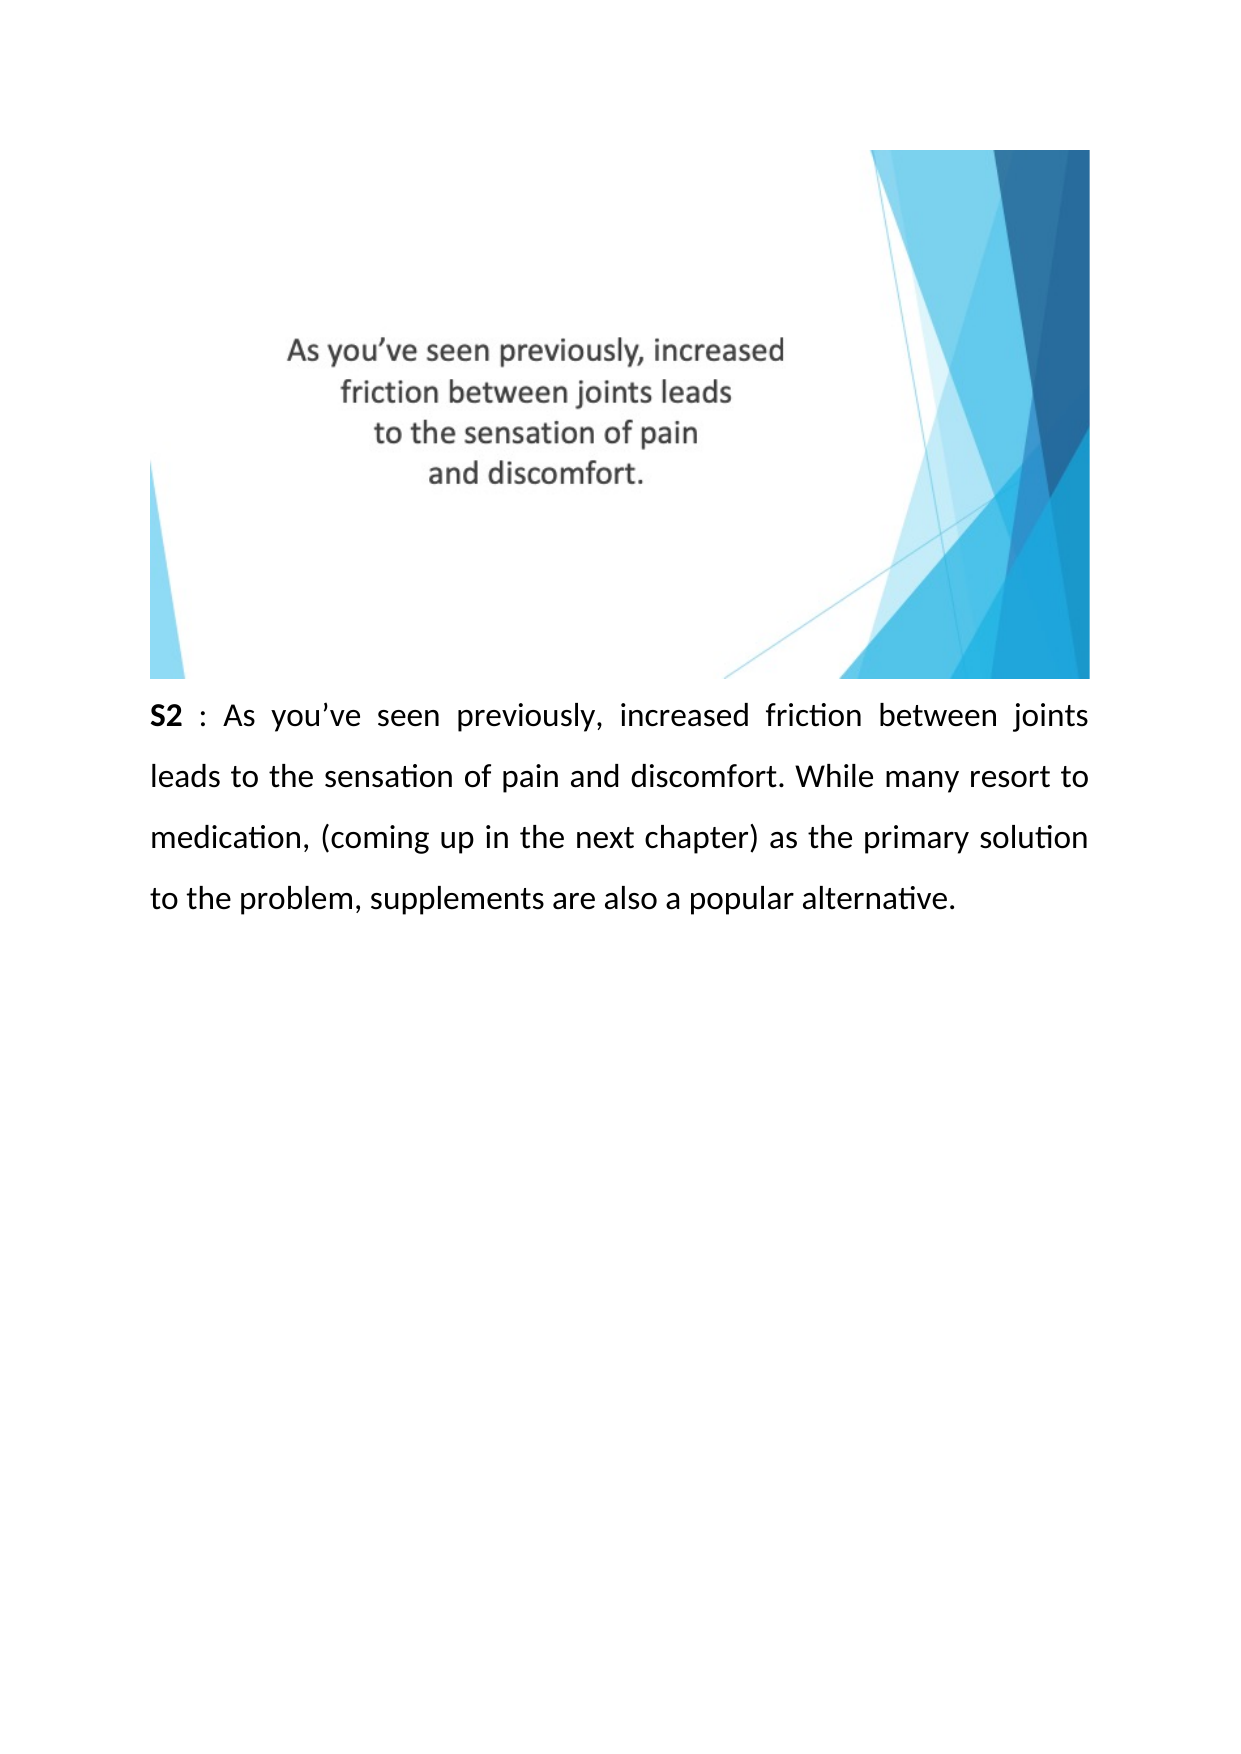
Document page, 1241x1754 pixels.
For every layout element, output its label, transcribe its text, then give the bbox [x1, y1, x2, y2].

text S2 : As you’ve seen previously, increased friction between joints leads to the sensation of pain and discomfort. While many resort to medication, (coming up in the next chapter) as the primary solution to the problem, supplements are also a popular alternative. [150, 694, 1090, 918]
picture [150, 150, 1090, 679]
